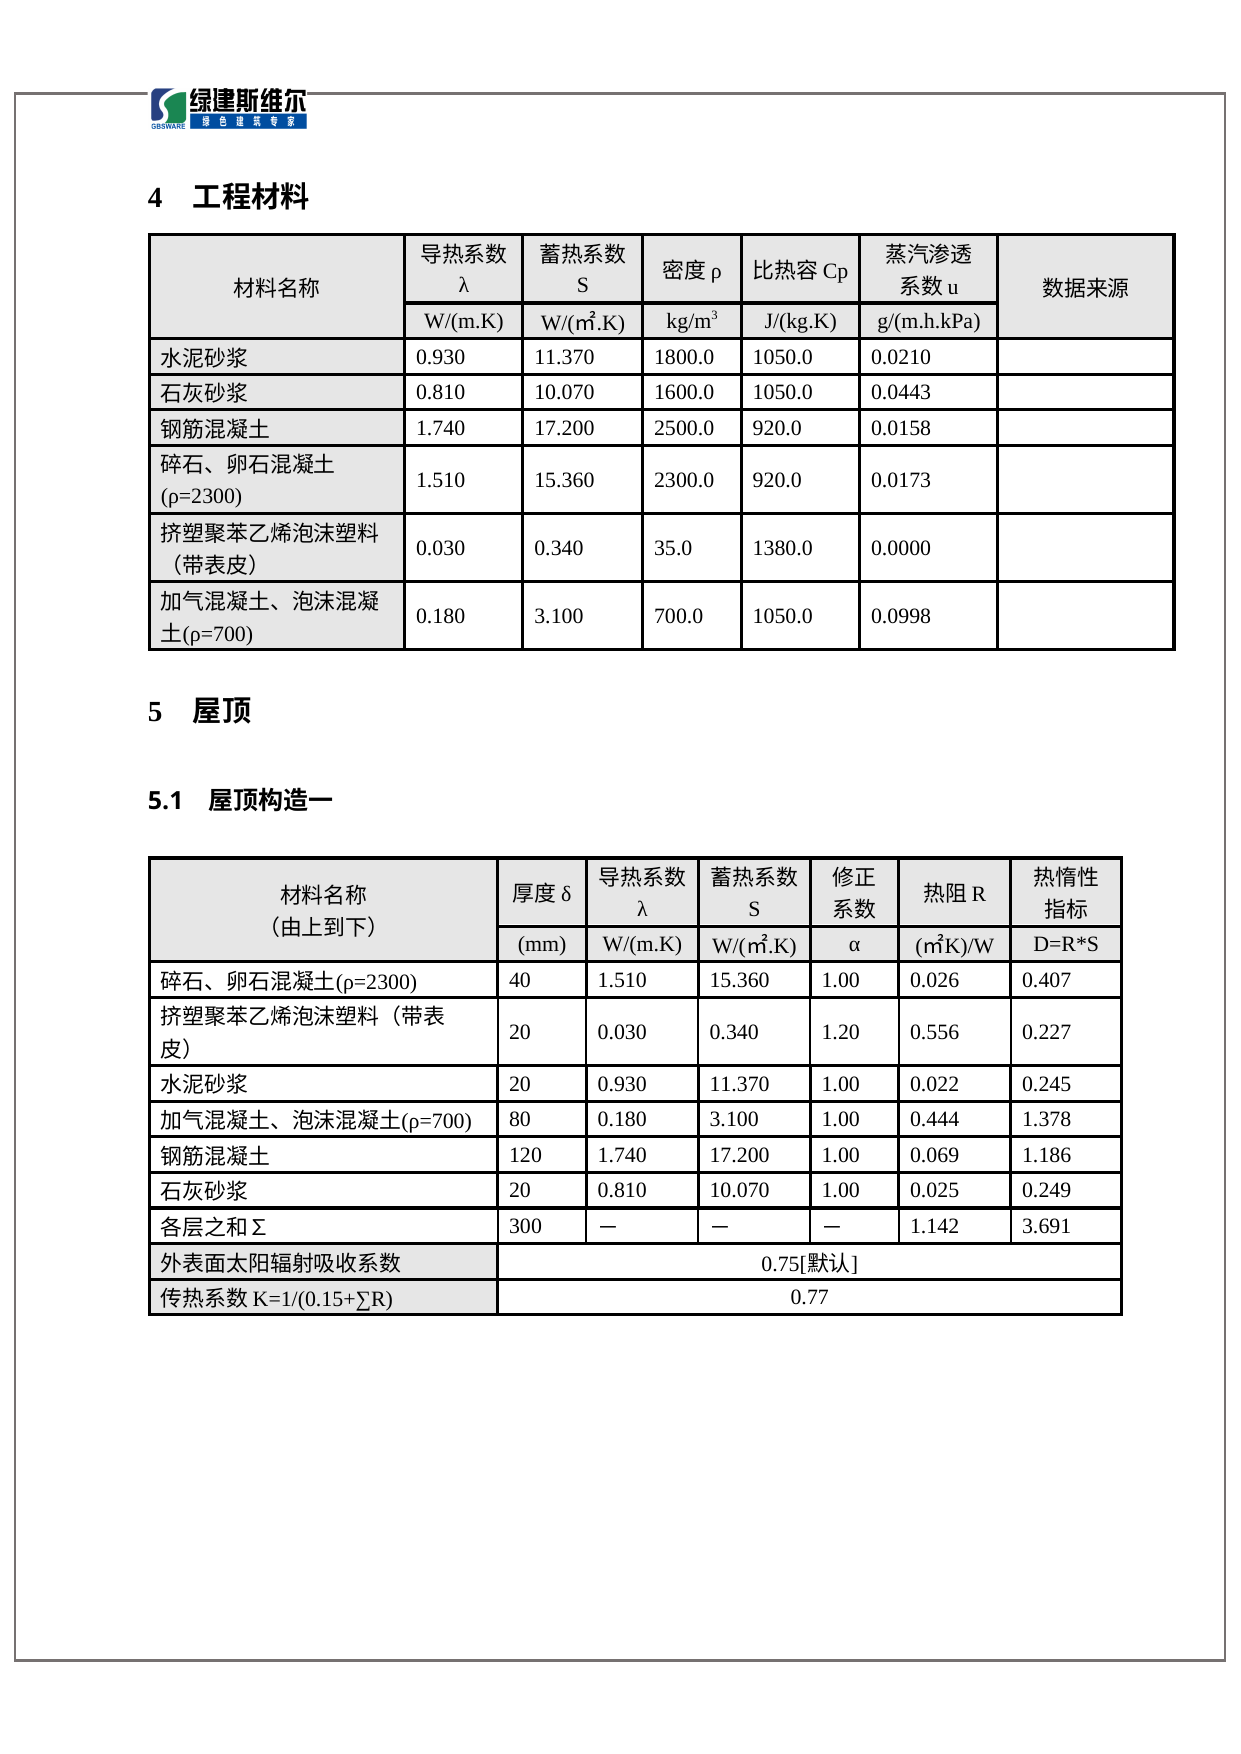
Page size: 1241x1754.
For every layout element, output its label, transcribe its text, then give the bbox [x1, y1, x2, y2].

table_cell 11.370 [700, 1067, 809, 1099]
table_cell 920.0 [743, 411, 858, 444]
table_cell 0.810 [588, 1174, 697, 1206]
table_cell 1.00 [812, 1138, 897, 1171]
table_cell 17.200 [524, 411, 641, 444]
table_cell 0.180 [588, 1103, 697, 1135]
table_cell W/(㎡.K) [524, 305, 641, 337]
table_cell 20 [499, 1174, 585, 1206]
table_cell 0.77 [499, 1281, 1120, 1313]
table_cell 80 [499, 1103, 585, 1135]
table_cell 0.444 [900, 1103, 1009, 1135]
table_cell 0.810 [406, 376, 521, 408]
table_cell 3.100 [700, 1103, 809, 1135]
table_cell g/(m.h.kPa) [861, 305, 996, 337]
table_cell W/(m.K) [588, 928, 697, 960]
table_cell 300 [499, 1210, 585, 1242]
table_cell 0.556 [900, 999, 1010, 1064]
table_cell W/(m.K) [406, 305, 521, 337]
table_header 材料名称 [151, 236, 403, 337]
table_cell 0.930 [406, 340, 521, 373]
table_cell 水泥砂浆 [151, 340, 403, 373]
table_cell 1600.0 [644, 376, 740, 408]
table_header 蓄热系数S [524, 236, 641, 301]
table_cell 1.20 [811, 999, 898, 1064]
table_cell 0.930 [588, 1067, 697, 1099]
table_cell 1.00 [812, 963, 897, 996]
table_header 厚度δ [499, 860, 585, 924]
table_cell 0.227 [1012, 999, 1120, 1064]
table_header 导热系数λ [588, 860, 697, 924]
table_cell α [812, 928, 897, 960]
table_cell 0.180 [406, 583, 521, 648]
table_header 比热容Cp [743, 236, 858, 301]
table_cell 0.249 [1012, 1174, 1120, 1206]
table_cell 水泥砂浆 [151, 1067, 496, 1099]
table_cell 0.0173 [861, 447, 996, 512]
table_cell kg/m3 [644, 305, 740, 337]
table_cell 10.070 [700, 1174, 809, 1206]
subtitle 工程材料 [148, 162, 1092, 227]
table_cell 外表面太阳辐射吸收系数 [151, 1245, 496, 1278]
table_header 导热系数λ [406, 236, 521, 301]
table_cell 1.740 [588, 1138, 697, 1171]
table_cell 0.245 [1012, 1067, 1120, 1099]
table_cell 石灰砂浆 [151, 1174, 496, 1206]
table_cell 1.510 [406, 447, 521, 512]
table_cell 1.00 [812, 1067, 897, 1099]
table_cell [999, 411, 1172, 444]
table_cell W/(㎡.K) [700, 928, 809, 960]
table_header 蓄热系数S [700, 860, 809, 924]
table_cell [999, 340, 1172, 373]
table_cell 3.691 [1012, 1210, 1120, 1242]
table_cell 15.360 [700, 963, 809, 996]
table_cell 石灰砂浆 [151, 376, 403, 408]
table_cell 0.022 [900, 1067, 1009, 1099]
table_header 密度ρ [644, 236, 740, 301]
table_cell 0.025 [900, 1174, 1009, 1206]
table_cell 10.070 [524, 376, 641, 408]
table_cell 1.142 [900, 1210, 1010, 1242]
table_cell 3.100 [524, 583, 641, 648]
table_cell 传热系数K=1/(0.15+∑R) [151, 1281, 496, 1313]
table_cell 1380.0 [743, 515, 858, 580]
table_cell 加气混凝土、泡沫混凝土(ρ=700) [151, 583, 403, 648]
table_cell 1050.0 [743, 340, 858, 373]
table_cell 2500.0 [644, 411, 740, 444]
table_cell － [699, 1210, 809, 1242]
table_cell 0.340 [699, 999, 809, 1064]
table_cell 1.378 [1012, 1103, 1120, 1135]
table_cell 挤塑聚苯乙烯泡沫塑料（带表皮） [151, 515, 403, 580]
table_cell 120 [499, 1138, 585, 1171]
subtitle 屋顶构造一 [148, 766, 1092, 831]
table_cell [999, 583, 1172, 648]
table_header 热惰性 指标 [1012, 860, 1120, 924]
table_header 修正 系数 [812, 860, 897, 924]
table_cell － [811, 1210, 898, 1242]
table_cell 0.75[默认] [499, 1245, 1120, 1278]
table_cell 0.0158 [861, 411, 996, 444]
table_cell 0.026 [900, 963, 1009, 996]
table_cell 1.00 [812, 1103, 897, 1135]
table_cell 1.740 [406, 411, 521, 444]
table_cell 0.030 [587, 999, 697, 1064]
subtitle 屋顶 [148, 676, 1092, 741]
table_cell 20 [499, 1067, 585, 1099]
table_cell 1.510 [588, 963, 697, 996]
table_header 材料名称 （由上到下） [151, 860, 496, 960]
table_cell J/(kg.K) [743, 305, 858, 337]
table_cell 1800.0 [644, 340, 740, 373]
table_cell 2300.0 [644, 447, 740, 512]
table_cell 0.0998 [861, 583, 996, 648]
table_cell 0.0210 [861, 340, 996, 373]
table_cell 1.00 [812, 1174, 897, 1206]
table_cell 各层之和∑ [151, 1210, 497, 1242]
table_cell [999, 515, 1172, 580]
table_cell 0.069 [900, 1138, 1009, 1171]
table_header 数据来源 [999, 236, 1172, 337]
table_cell 0.0000 [861, 515, 996, 580]
table_cell 17.200 [700, 1138, 809, 1171]
table_cell (mm) [499, 928, 585, 960]
table_cell 钢筋混凝土 [151, 411, 403, 444]
table_cell 碎石、卵石混凝土(ρ=2300) [151, 963, 496, 996]
table_cell 0.0443 [861, 376, 996, 408]
table_cell 挤塑聚苯乙烯泡沫塑料（带表皮） [151, 999, 497, 1064]
table_cell 钢筋混凝土 [151, 1138, 496, 1171]
table_cell 0.340 [524, 515, 641, 580]
table_cell 0.030 [406, 515, 521, 580]
table_cell 700.0 [644, 583, 740, 648]
table_cell 40 [499, 963, 585, 996]
table_cell 15.360 [524, 447, 641, 512]
table_cell － [587, 1210, 697, 1242]
table_cell [999, 376, 1172, 408]
table_cell 0.407 [1012, 963, 1120, 996]
table_cell 920.0 [743, 447, 858, 512]
table_cell 35.0 [644, 515, 740, 580]
table_cell D=R*S [1012, 928, 1120, 960]
table_cell 11.370 [524, 340, 641, 373]
table_cell [999, 447, 1172, 512]
table_cell (㎡K)/W [900, 928, 1009, 960]
table_cell 加气混凝土、泡沫混凝土(ρ=700) [151, 1103, 496, 1135]
table_header 蒸汽渗透 系数u [861, 236, 996, 301]
table_header 热阻R [900, 860, 1009, 924]
table_cell 碎石、卵石混凝土(ρ=2300) [151, 447, 403, 512]
picture [147, 88, 308, 130]
table_cell 1050.0 [743, 376, 858, 408]
table_cell 1050.0 [743, 583, 858, 648]
table_cell 1.186 [1012, 1138, 1120, 1171]
table_cell 20 [499, 999, 585, 1064]
